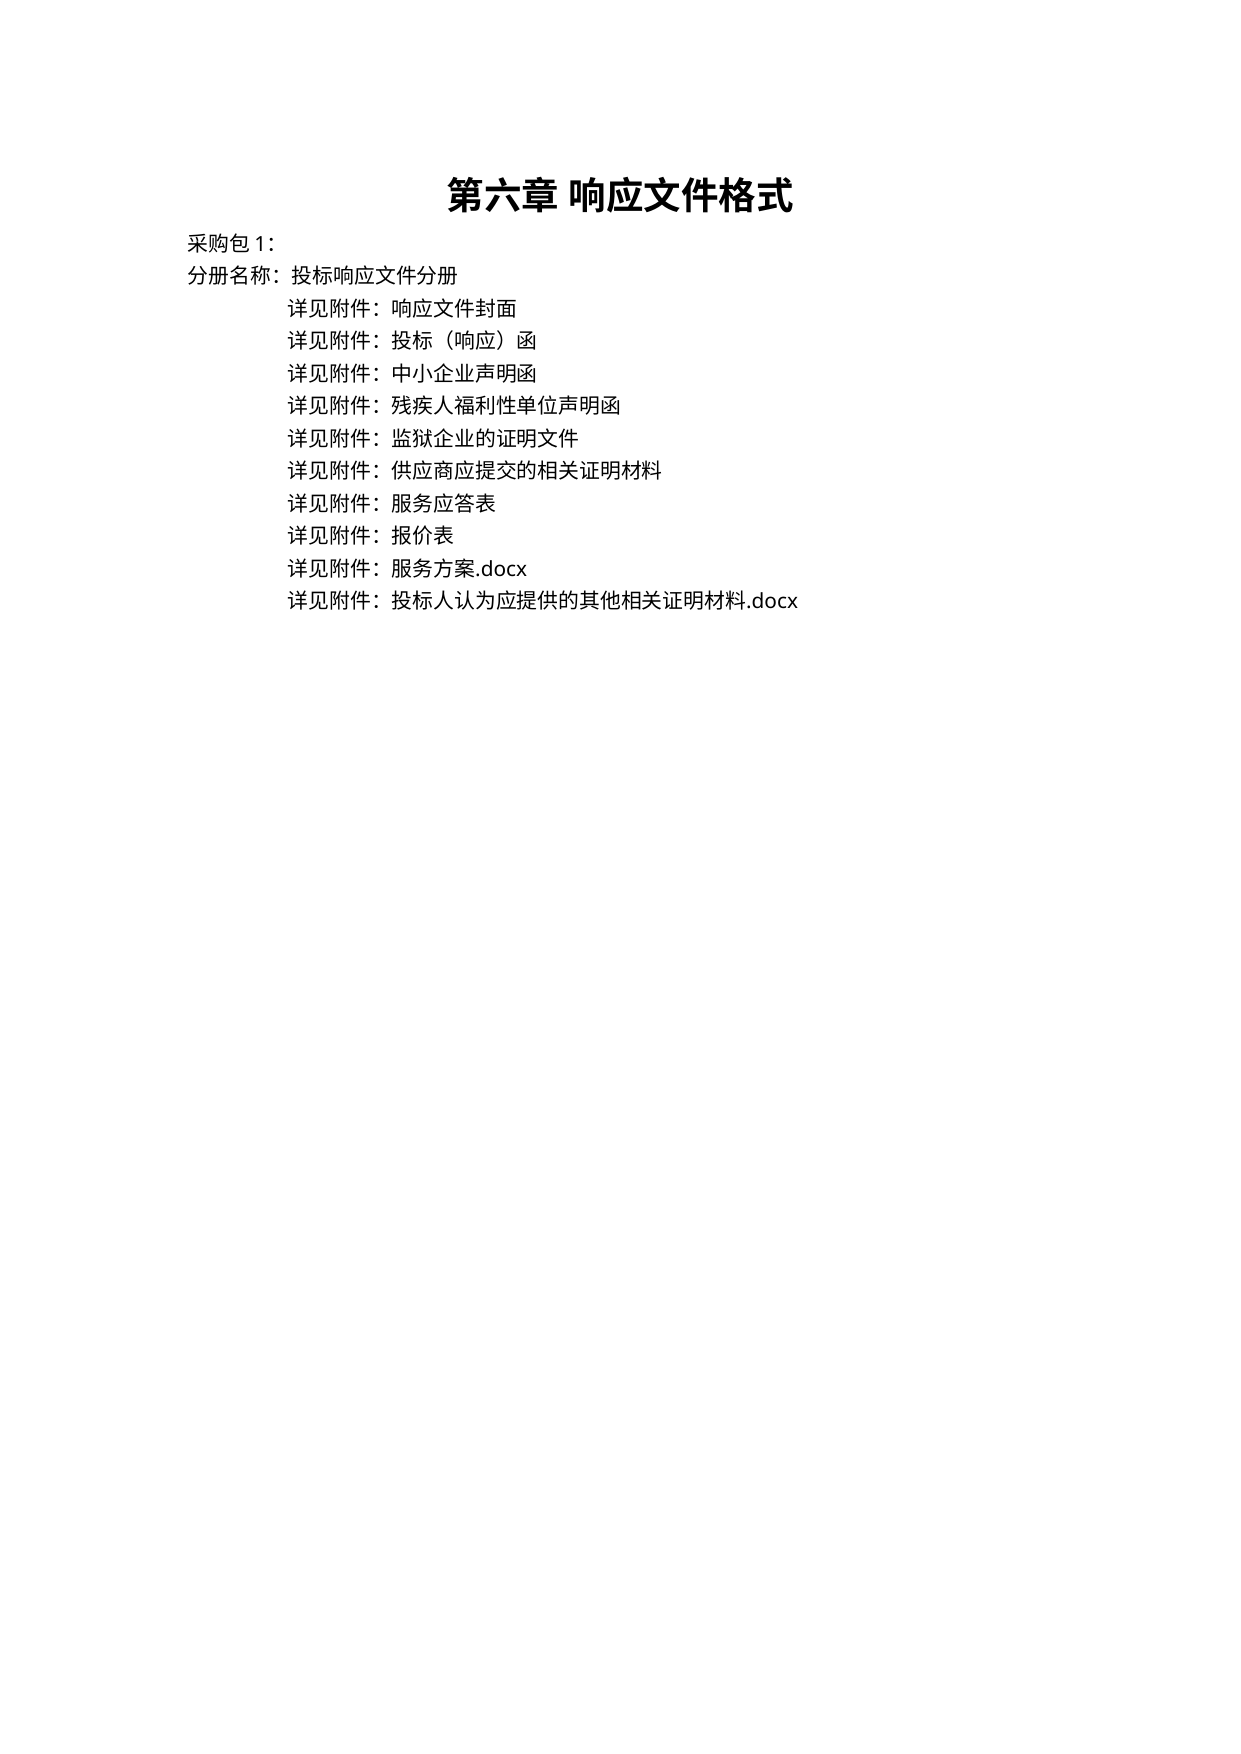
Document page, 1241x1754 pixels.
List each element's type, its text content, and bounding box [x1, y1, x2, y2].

text 详见附件：投标人认为应提供的其他相关证明材料.docx [187, 584, 1053, 617]
text 详见附件：监狱企业的证明文件 [187, 422, 1053, 454]
text 详见附件：服务应答表 [187, 487, 1053, 519]
text 详见附件：服务方案.docx [187, 552, 1053, 584]
text 详见附件：投标（响应）函 [187, 324, 1053, 357]
text 分册名称：投标响应文件分册 [187, 259, 1053, 292]
text 详见附件：供应商应提交的相关证明材料 [187, 454, 1053, 487]
text 第六章 响应文件格式 [187, 162, 1053, 227]
text 详见附件：残疾人福利性单位声明函 [187, 389, 1053, 422]
text 详见附件：报价表 [187, 519, 1053, 552]
text 采购包1： [187, 227, 1053, 259]
text 详见附件：响应文件封面 [187, 292, 1053, 324]
text 详见附件：中小企业声明函 [187, 357, 1053, 389]
